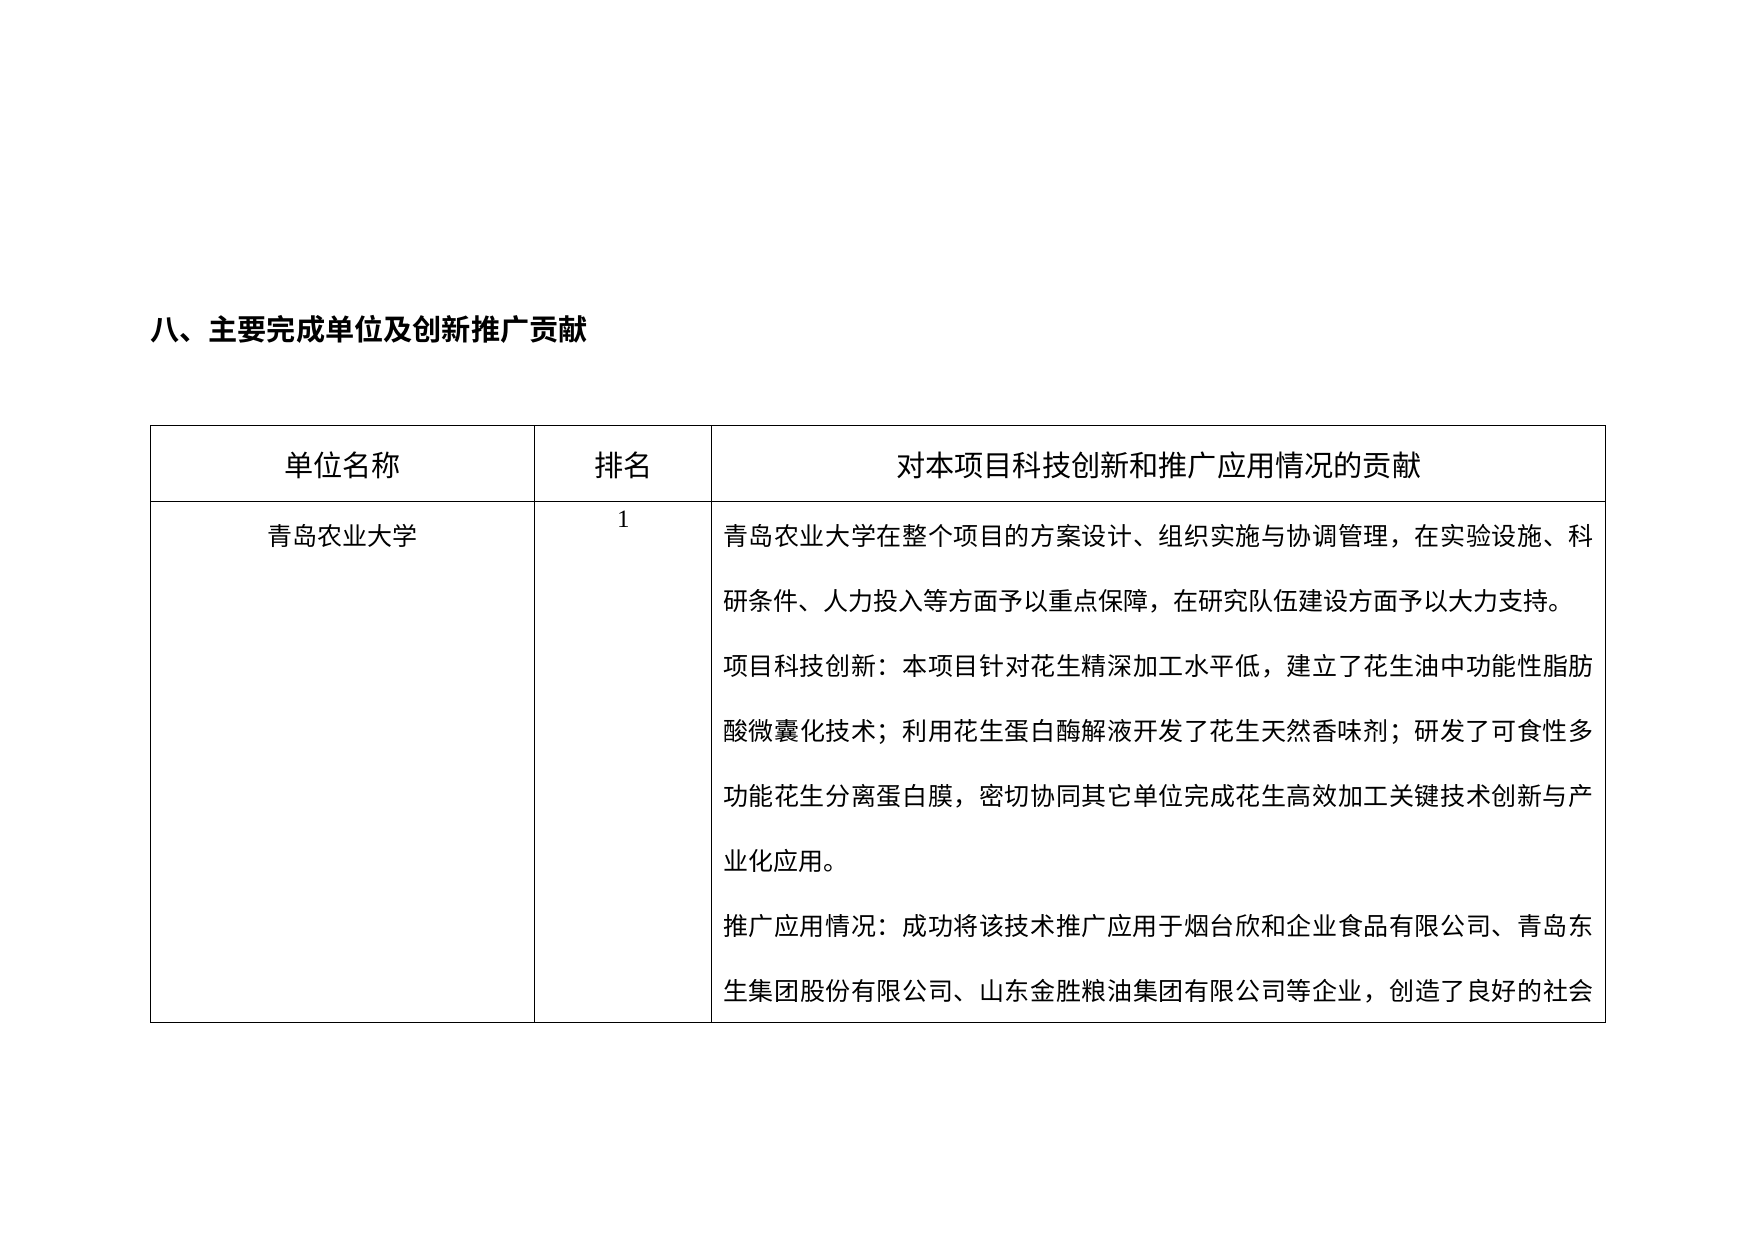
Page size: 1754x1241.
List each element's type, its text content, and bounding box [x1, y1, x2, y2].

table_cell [712, 502, 1605, 1022]
table_header 单位名称 [151, 426, 534, 501]
table_cell 1 [535, 502, 711, 1022]
text 八、主要完成单位及创新推广贡献 [150, 295, 1604, 360]
table_header 对本项目科技创新和推广应用情况的贡献 [712, 426, 1605, 501]
table_cell 青岛农业大学 [151, 502, 534, 1022]
table_header 排名 [535, 426, 711, 501]
